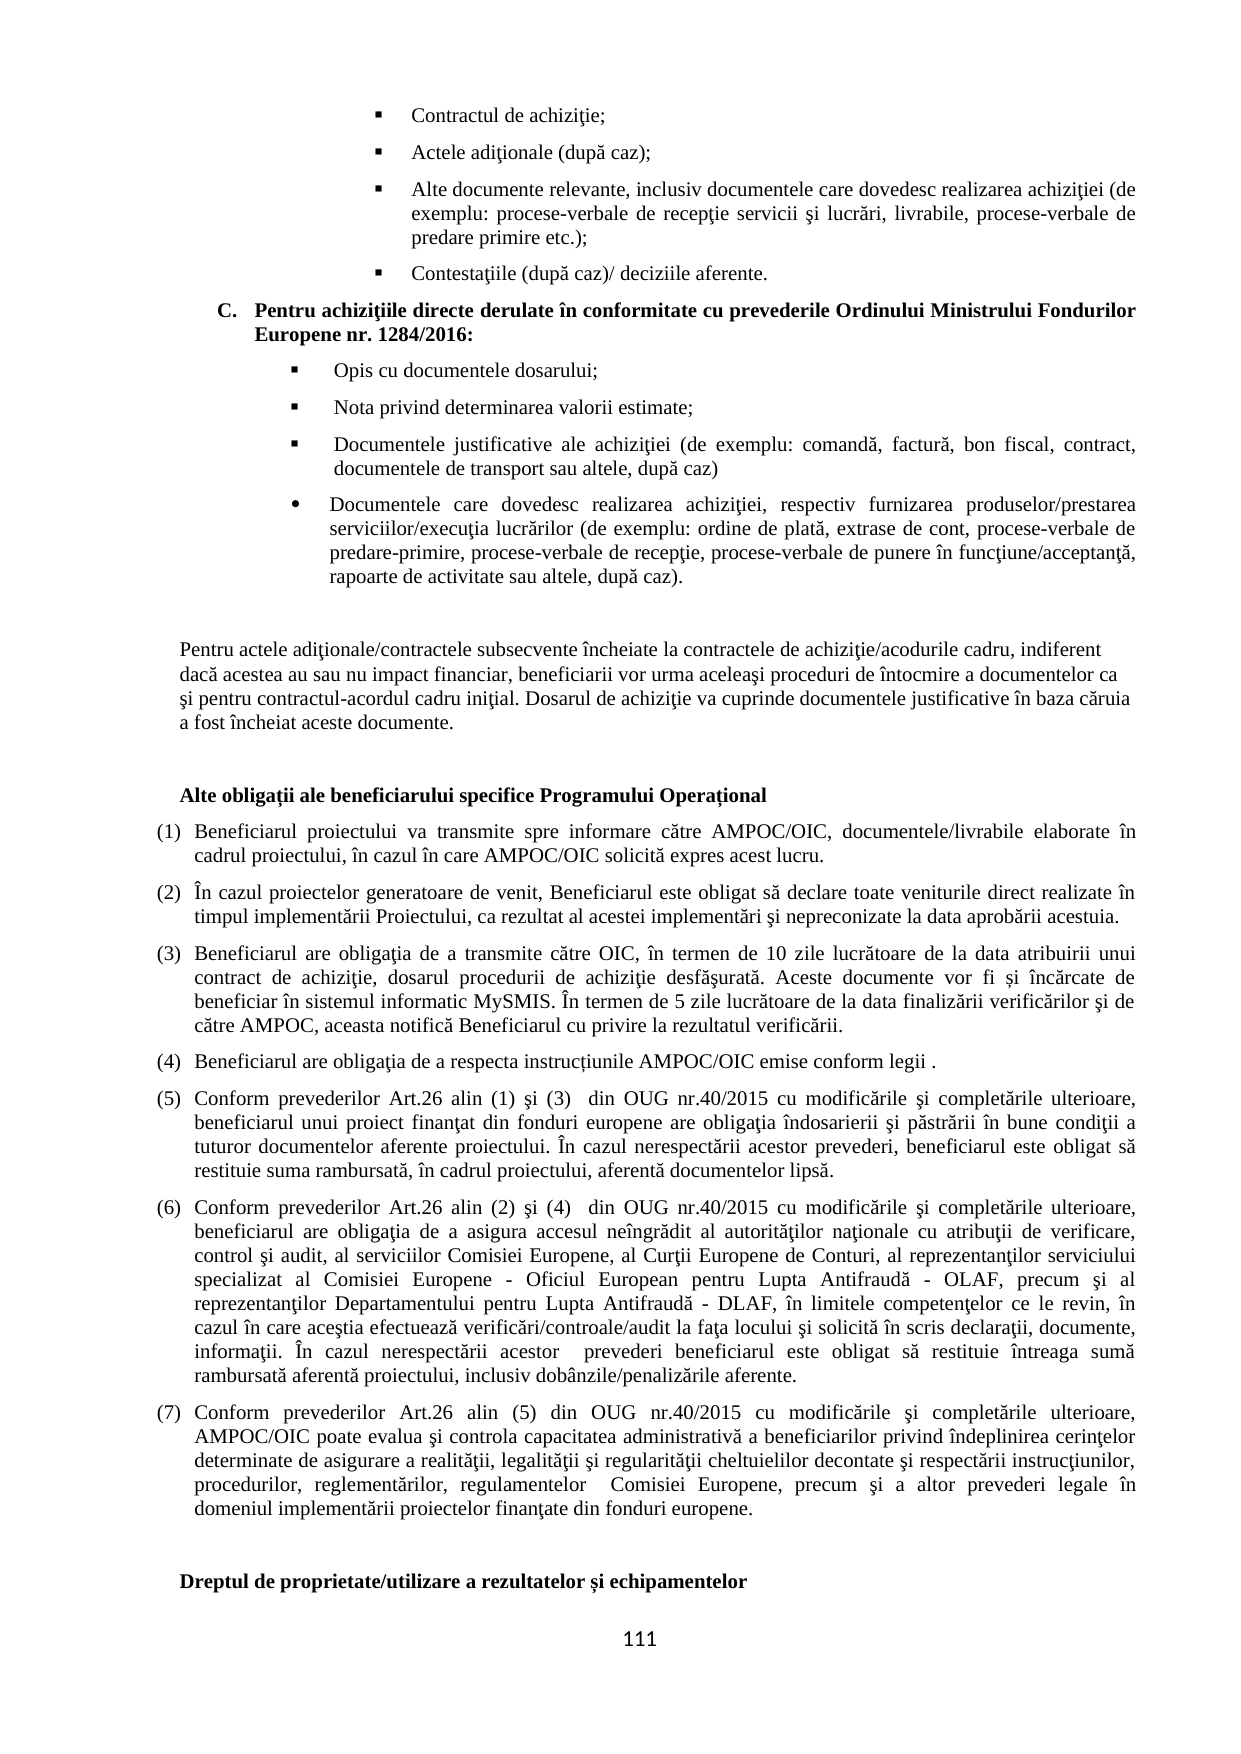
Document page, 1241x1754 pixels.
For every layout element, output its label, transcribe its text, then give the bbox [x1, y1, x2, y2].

list Beneficiarul are obligaţia de a respecta instrucțiunile AMPOC/OIC emise conform legii . [157, 1049, 1137, 1073]
list Documentele justificative ale achiziţiei (de exemplu: comandă, factură, bon fiscal, contract, documentele de transport sau altele, după caz) [289, 431, 1137, 479]
list Beneficiarul are obligaţia de a transmite către OIC, în termen de 10 zile lucrătoare de la data atribuirii unui contract de achiziţie, dosarul procedurii de achiziţie desfăşurată. Aceste documente vor fi și încărcate de beneficiar în sistemul informatic MySMIS. În termen de 5 zile lucrătoare de la data finalizării verificărilor şi de către AMPOC, aceasta notifică Beneficiarul cu privire la rezultatul verificării. [157, 941, 1137, 1037]
list Conform prevederilor Art.26 alin (1) şi (3) din OUG nr.40/2015 cu modificările şi completările ulterioare, beneficiarul unui proiect finanţat din fonduri europene are obligaţia îndosarierii şi păstrării în bune condiţii a tuturor documentelor aferente proiectului. În cazul nerespectării acestor prevederi, beneficiarul este obligat să restituie suma rambursată, în cadrul proiectului, aferentă documentelor lipsă. [157, 1086, 1137, 1182]
list Alte documente relevante, inclusiv documentele care dovedesc realizarea achiziţiei (de exemplu: procese-verbale de recepţie servicii şi lucrări, livrabile, procese-verbale de predare primire etc.); [374, 176, 1137, 249]
list Contractul de achiziţie; [374, 103, 1137, 127]
list Conform prevederilor Art.26 alin (5) din OUG nr.40/2015 cu modificările şi completările ulterioare, AMPOC/OIC poate evalua şi controla capacitatea administrativă a beneficiarilor privind îndeplinirea cerinţelor determinate de asigurare a realităţii, legalităţii şi regularităţii cheltuielilor decontate şi respectării instrucţiunilor, procedurilor, reglementărilor, regulamentelor Comisiei Europene, precum şi a altor prevederi legale în domeniul implementării proiectelor finanţate din fonduri europene. [157, 1399, 1137, 1520]
text Alte obligații ale beneficiarului specifice Programului Operațional [179, 783, 1137, 807]
list Contestaţiile (după caz)/ deciziile aferente. [374, 261, 1137, 285]
text Pentru actele adiţionale/contractele subsecvente încheiate la contractele de achiziţie/acodurile cadru, indiferent dacă acestea au sau nu impact financiar, beneficiarii vor urma aceleaşi proceduri de întocmire a documentelor ca şi pentru contractul-acordul cadru iniţial. Dosarul de achiziţie va cuprinde documentele justificative în baza căruia a fost încheiat aceste documente. [179, 637, 1137, 734]
text Dreptul de proprietate/utilizare a rezultatelor și echipamentelor [179, 1569, 1137, 1593]
list Beneficiarul proiectului va transmite spre informare către AMPOC/OIC, documentele/livrabile elaborate în cadrul proiectului, în cazul în care AMPOC/OIC solicită expres acest lucru. [157, 819, 1137, 867]
list Documentele care dovedesc realizarea achiziţiei, respectiv furnizarea produselor/prestarea serviciilor/execuţia lucrărilor (de exemplu: ordine de plată, extrase de cont, procese-verbale de predare-primire, procese-verbale de recepţie, procese-verbale de punere în funcţiune/acceptanţă, rapoarte de activitate sau altele, după caz). [292, 492, 1137, 588]
list Conform prevederilor Art.26 alin (2) şi (4) din OUG nr.40/2015 cu modificările şi completările ulterioare, beneficiarul are obligaţia de a asigura accesul neîngrădit al autorităţilor naţionale cu atribuţii de verificare, control şi audit, al serviciilor Comisiei Europene, al Curţii Europene de Conturi, al reprezentanţilor serviciului specializat al Comisiei Europene - Oficiul European pentru Lupta Antifraudă - OLAF, precum şi al reprezentanţilor Departamentului pentru Lupta Antifraudă - DLAF, în limitele competenţelor ce le revin, în cazul în care aceştia efectuează verificări/controale/audit la faţa locului şi solicită în scris declaraţii, documente, informaţii. În cazul nerespectării acestor prevederi beneficiarul este obligat să restituie întreaga sumă rambursată aferentă proiectului, inclusiv dobânzile/penalizările aferente. [157, 1194, 1137, 1387]
list Pentru achiziţiile directe derulate în conformitate cu prevederile Ordinului Ministrului Fondurilor Europene nr. 1284/2016: [217, 298, 1137, 346]
list Nota privind determinarea valorii estimate; [289, 395, 1137, 419]
list Opis cu documentele dosarului; [289, 358, 1137, 382]
list Actele adiţionale (după caz); [374, 140, 1137, 164]
list În cazul proiectelor generatoare de venit, Beneficiarul este obligat să declare toate veniturile direct realizate în timpul implementării Proiectului, ca rezultat al acestei implementări şi nepreconizate la data aprobării acestuia. [157, 880, 1137, 928]
